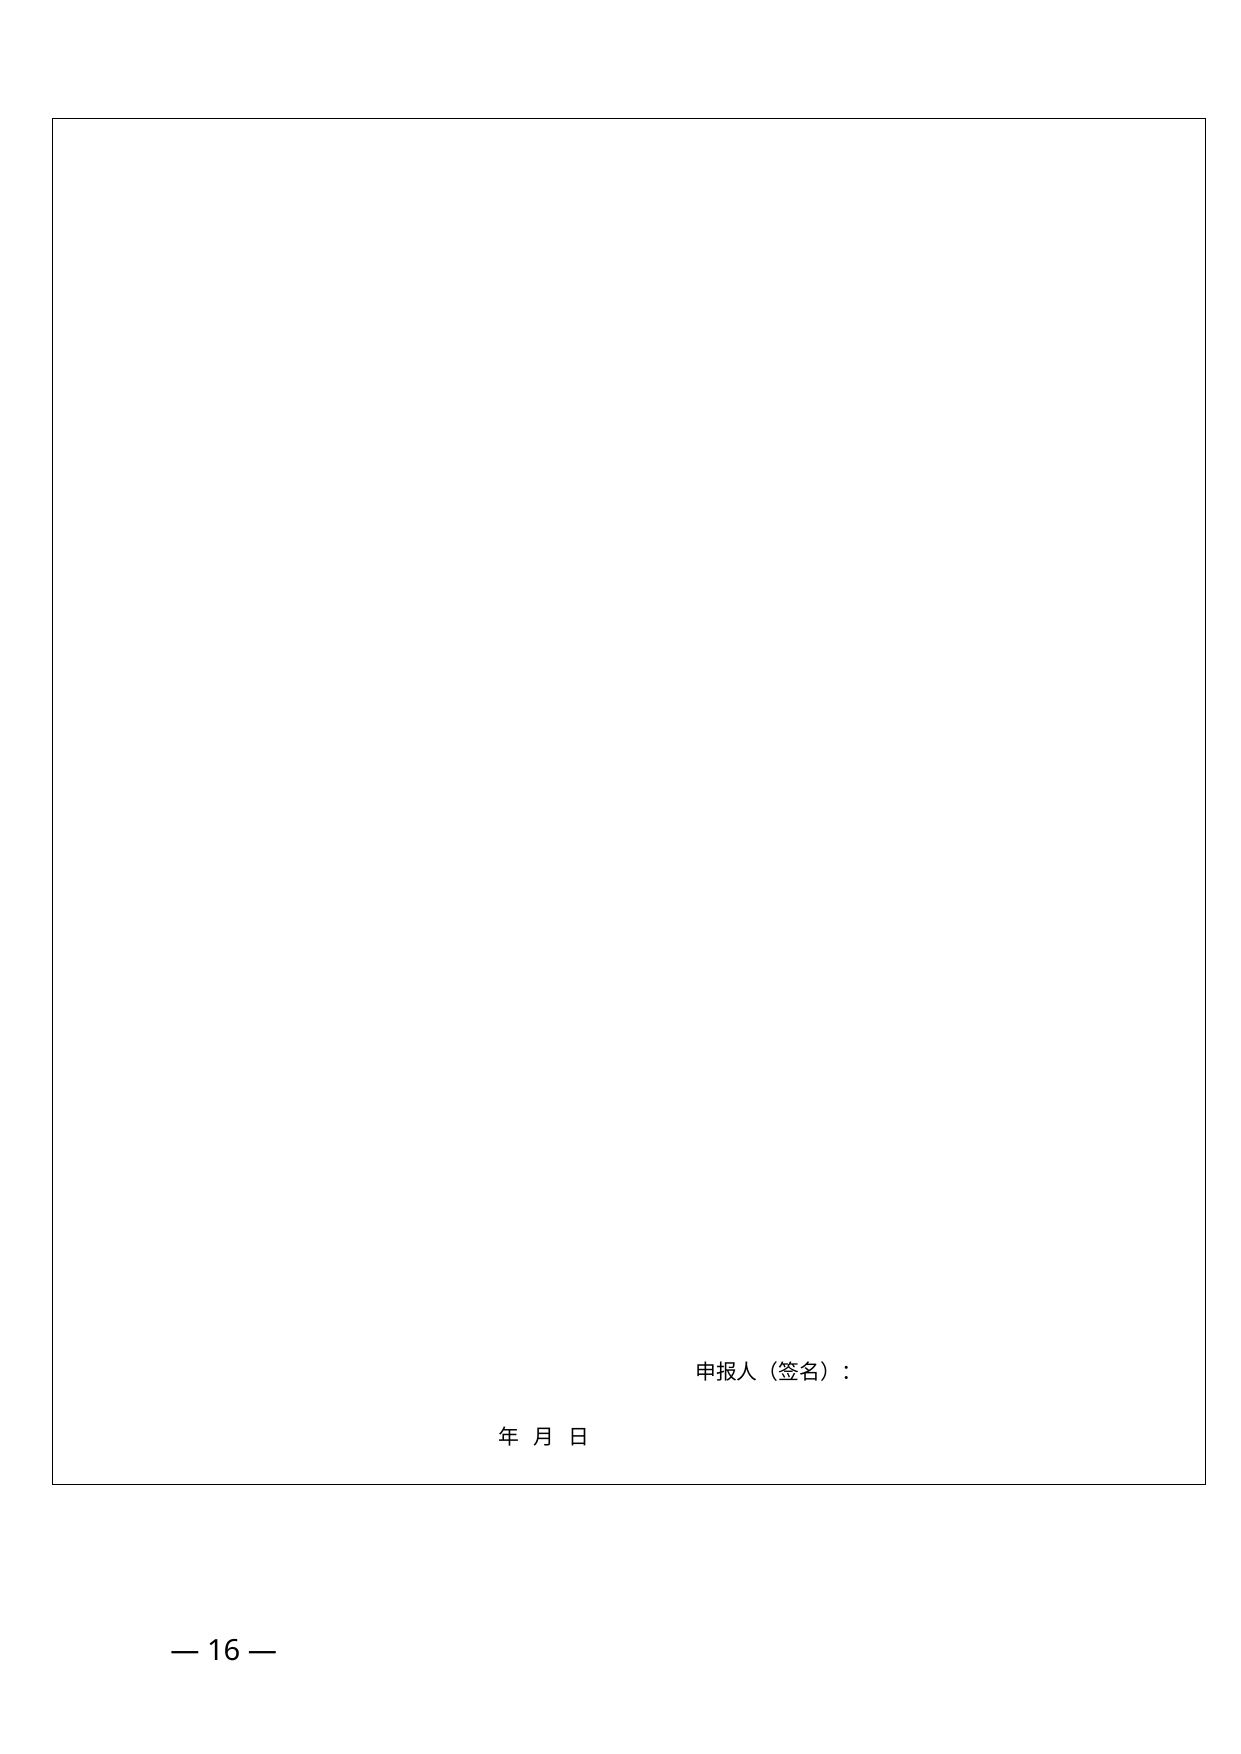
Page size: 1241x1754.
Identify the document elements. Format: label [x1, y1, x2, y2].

table_cell [53, 119, 1205, 1484]
